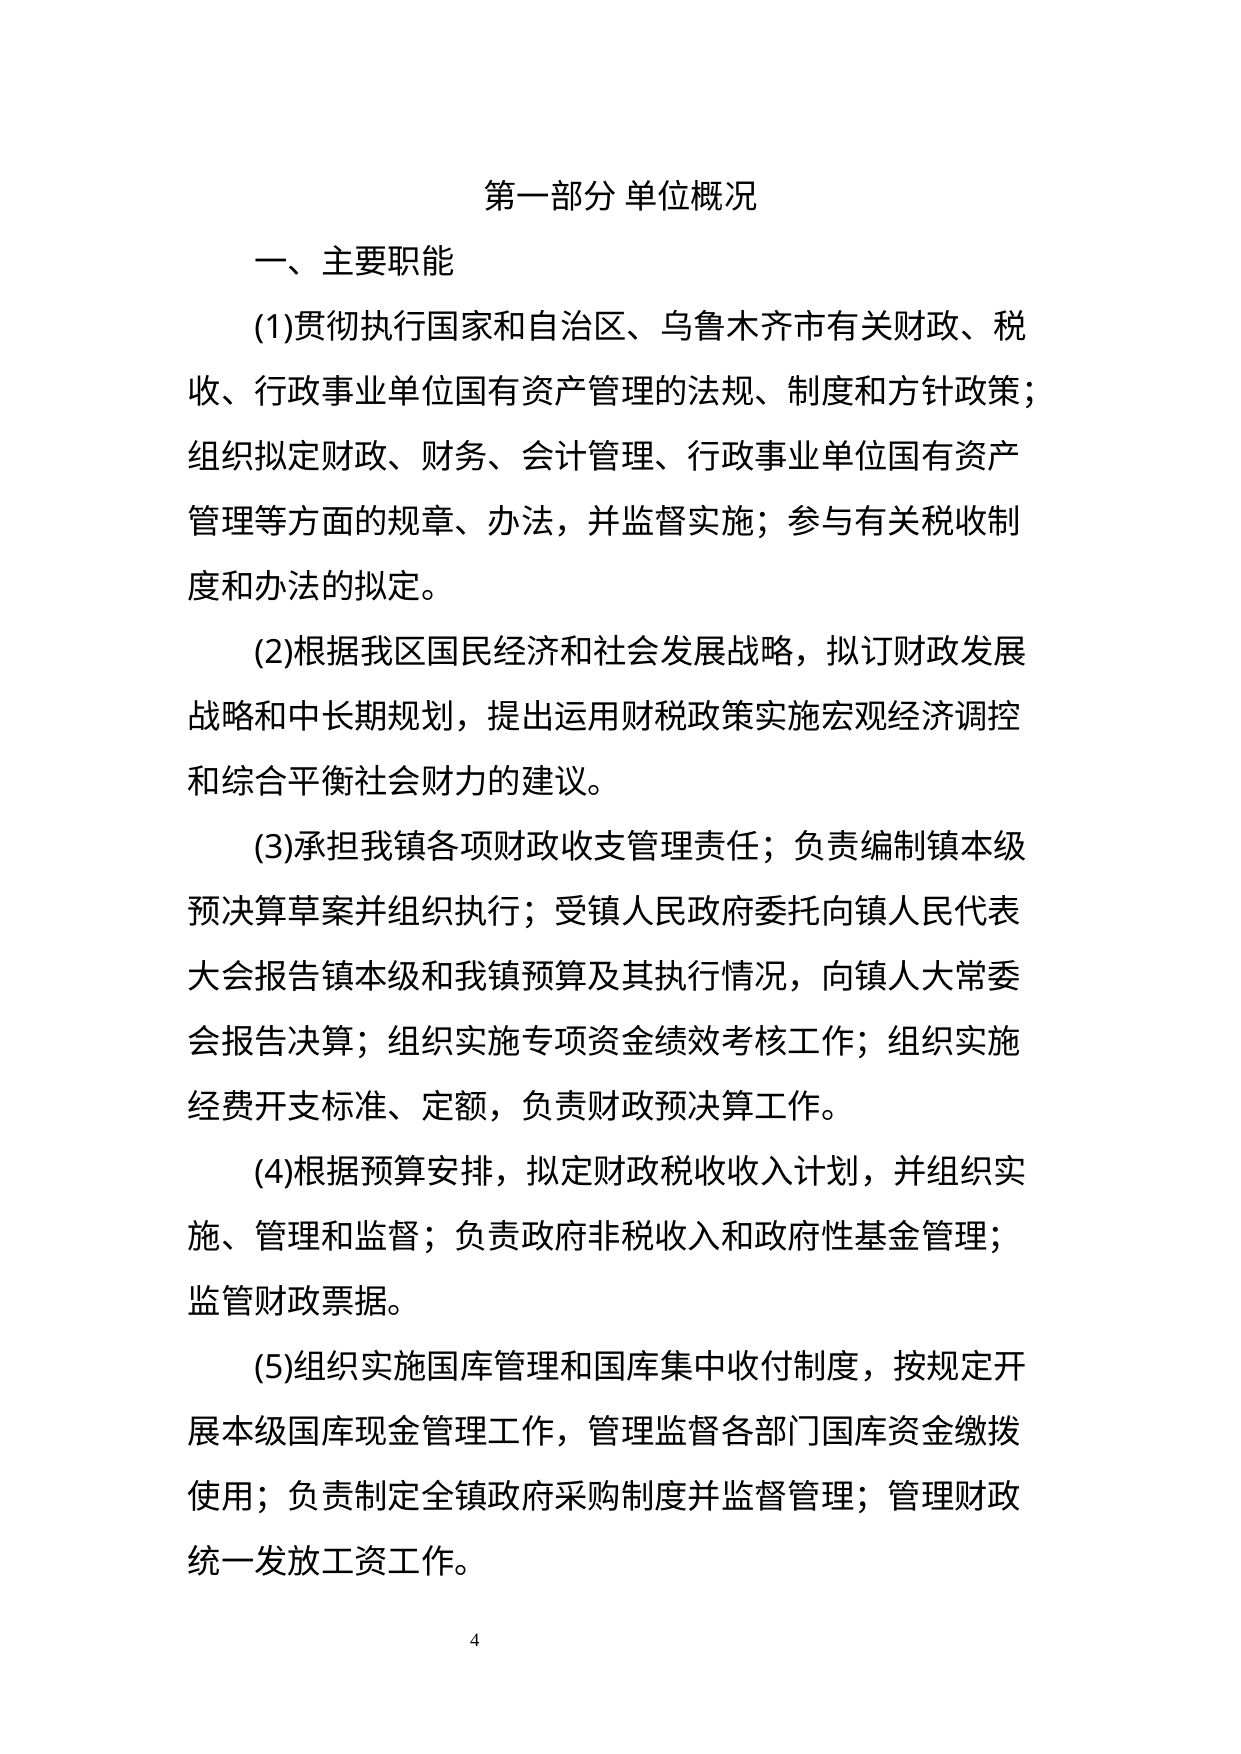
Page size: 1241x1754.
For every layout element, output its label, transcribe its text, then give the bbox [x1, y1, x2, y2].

text 一、主要职能 [187, 227, 1053, 292]
text (3)承担我镇各项财政收支管理责任；负责编制镇本级预决算草案并组织执行；受镇人民政府委托向镇人民代表大会报告镇本级和我镇预算及其执行情况，向镇人大常委会报告决算；组织实施专项资金绩效考核工作；组织实施经费开支标准、定额，负责财政预决算工作。 [187, 812, 1053, 1137]
text (1)贯彻执行国家和自治区、乌鲁木齐市有关财政、税收、行政事业单位国有资产管理的法规、制度和方针政策；组织拟定财政、财务、会计管理、行政事业单位国有资产管理等方面的规章、办法，并监督实施；参与有关税收制度和办法的拟定。 [187, 292, 1053, 617]
text (2)根据我区国民经济和社会发展战略，拟订财政发展战略和中长期规划，提出运用财税政策实施宏观经济调控和综合平衡社会财力的建议。 [187, 617, 1053, 812]
text (5)组织实施国库管理和国库集中收付制度，按规定开展本级国库现金管理工作，管理监督各部门国库资金缴拨使用；负责制定全镇政府采购制度并监督管理；管理财政统一发放工资工作。 [187, 1332, 1053, 1592]
text (4)根据预算安排，拟定财政税收收入计划，并组织实施、管理和监督；负责政府非税收入和政府性基金管理；监管财政票据。 [187, 1137, 1053, 1332]
text 第一部分 单位概况 [187, 162, 1053, 227]
